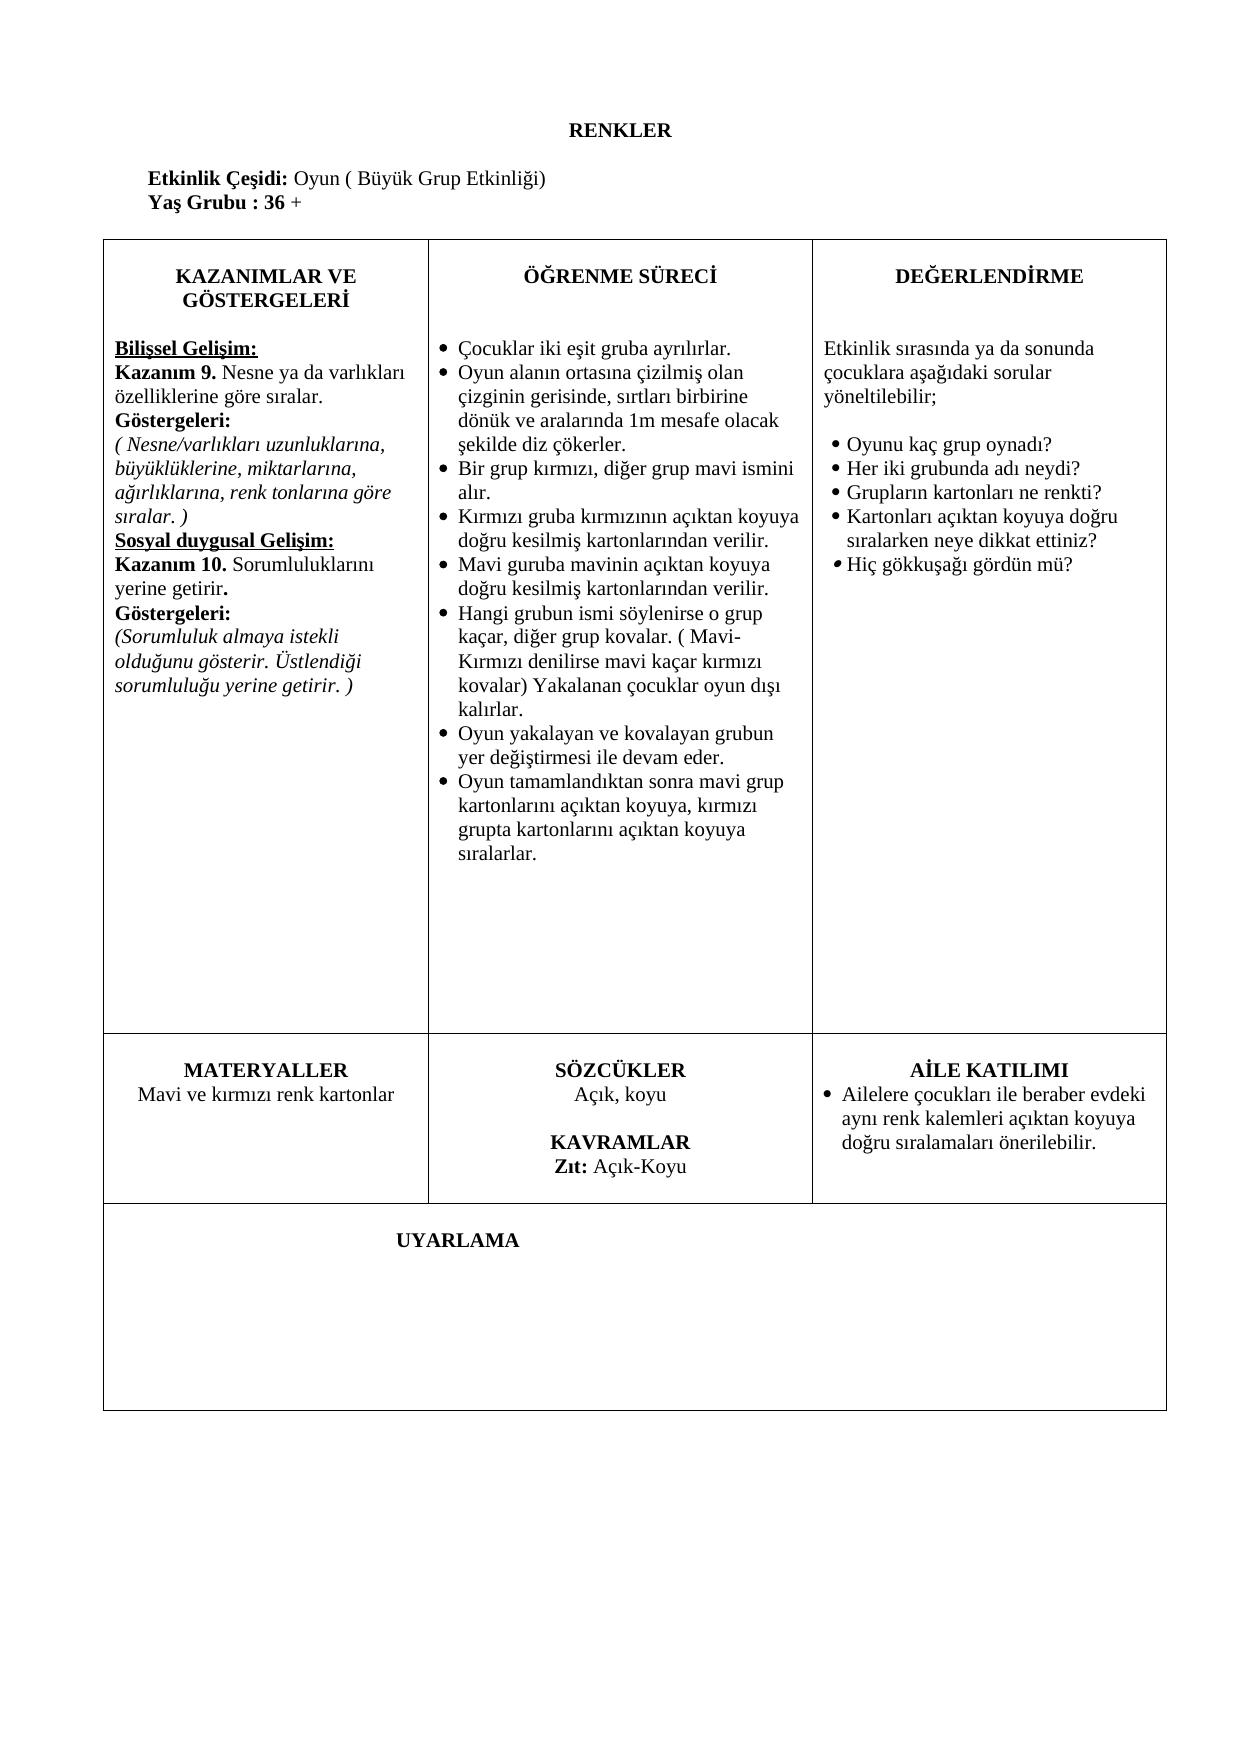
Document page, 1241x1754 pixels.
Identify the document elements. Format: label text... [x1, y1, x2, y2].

table_header ÖĞRENME SÜRECİ Çocuklar iki eşit gruba ayrılırlar. Oyun alanın ortasına çizilmiş olan çizginin gerisinde, sırtları birbirine dönük ve aralarında 1m mesafe olacak şekilde diz çökerler. Bir grup kırmızı, diğer grup mavi ismini alır. Kırmızı gruba kırmızının açıktan koyuya doğru kesilmiş kartonlarından verilir. Mavi guruba mavinin açıktan koyuya doğru kesilmiş kartonlarından verilir. Hangi grubun ismi söylenirse o grup kaçar, diğer grup kovalar. ( Mavi-Kırmızı denilirse mavi kaçar kırmızı kovalar) Yakalanan çocuklar oyun dışı kalırlar. Oyun yakalayan ve kovalayan grubun yer değiştirmesi ile devam eder. Oyun tamamlandıktan sonra mavi grup kartonlarını açıktan koyuya, kırmızı grupta kartonlarını açıktan koyuya sıralarlar. [429, 240, 812, 1033]
text RENKLER [148, 118, 1092, 142]
table_cell MATERYALLER Mavi ve kırmızı renk kartonlar [104, 1034, 428, 1202]
table_cell SÖZCÜKLER Açık, koyu KAVRAMLAR Zıt: Açık-Koyu [429, 1034, 812, 1202]
table_header KAZANIMLAR VE GÖSTERGELERİ Bilişsel Gelişim: Kazanım 9. Nesne ya da varlıkları özelliklerine göre sıralar. Göstergeleri: ( Nesne/varlıkları uzunluklarına, büyüklüklerine, miktarlarına, ağırlıklarına, renk tonlarına göre sıralar. ) Sosyal duygusal Gelişim: Kazanım 10. Sorumluluklarını yerine getirir. Göstergeleri: (Sorumluluk almaya istekli olduğunu gösterir. Üstlendiği sorumluluğu yerine getirir. ) [104, 240, 428, 1033]
table_cell [812, 1204, 1166, 1409]
text Yaş Grubu : 36 + [148, 190, 1092, 214]
table_cell UYARLAMA [104, 1204, 812, 1409]
table_header DEĞERLENDİRME Etkinlik sırasında ya da sonunda çocuklara aşağıdaki sorular yöneltilebilir; Oyunu kaç grup oynadı? Her iki grubunda adı neydi? Grupların kartonları ne renkti? Kartonları açıktan koyuya doğru sıralarken neye dikkat ettiniz? Hiç gökkuşağı gördün mü? [813, 240, 1166, 1033]
table_cell AİLE KATILIMI Ailelere çocukları ile beraber evdeki aynı renk kalemleri açıktan koyuya doğru sıralamaları önerilebilir. [813, 1034, 1166, 1202]
text Etkinlik Çeşidi: Oyun ( Büyük Grup Etkinliği) [148, 166, 1092, 190]
